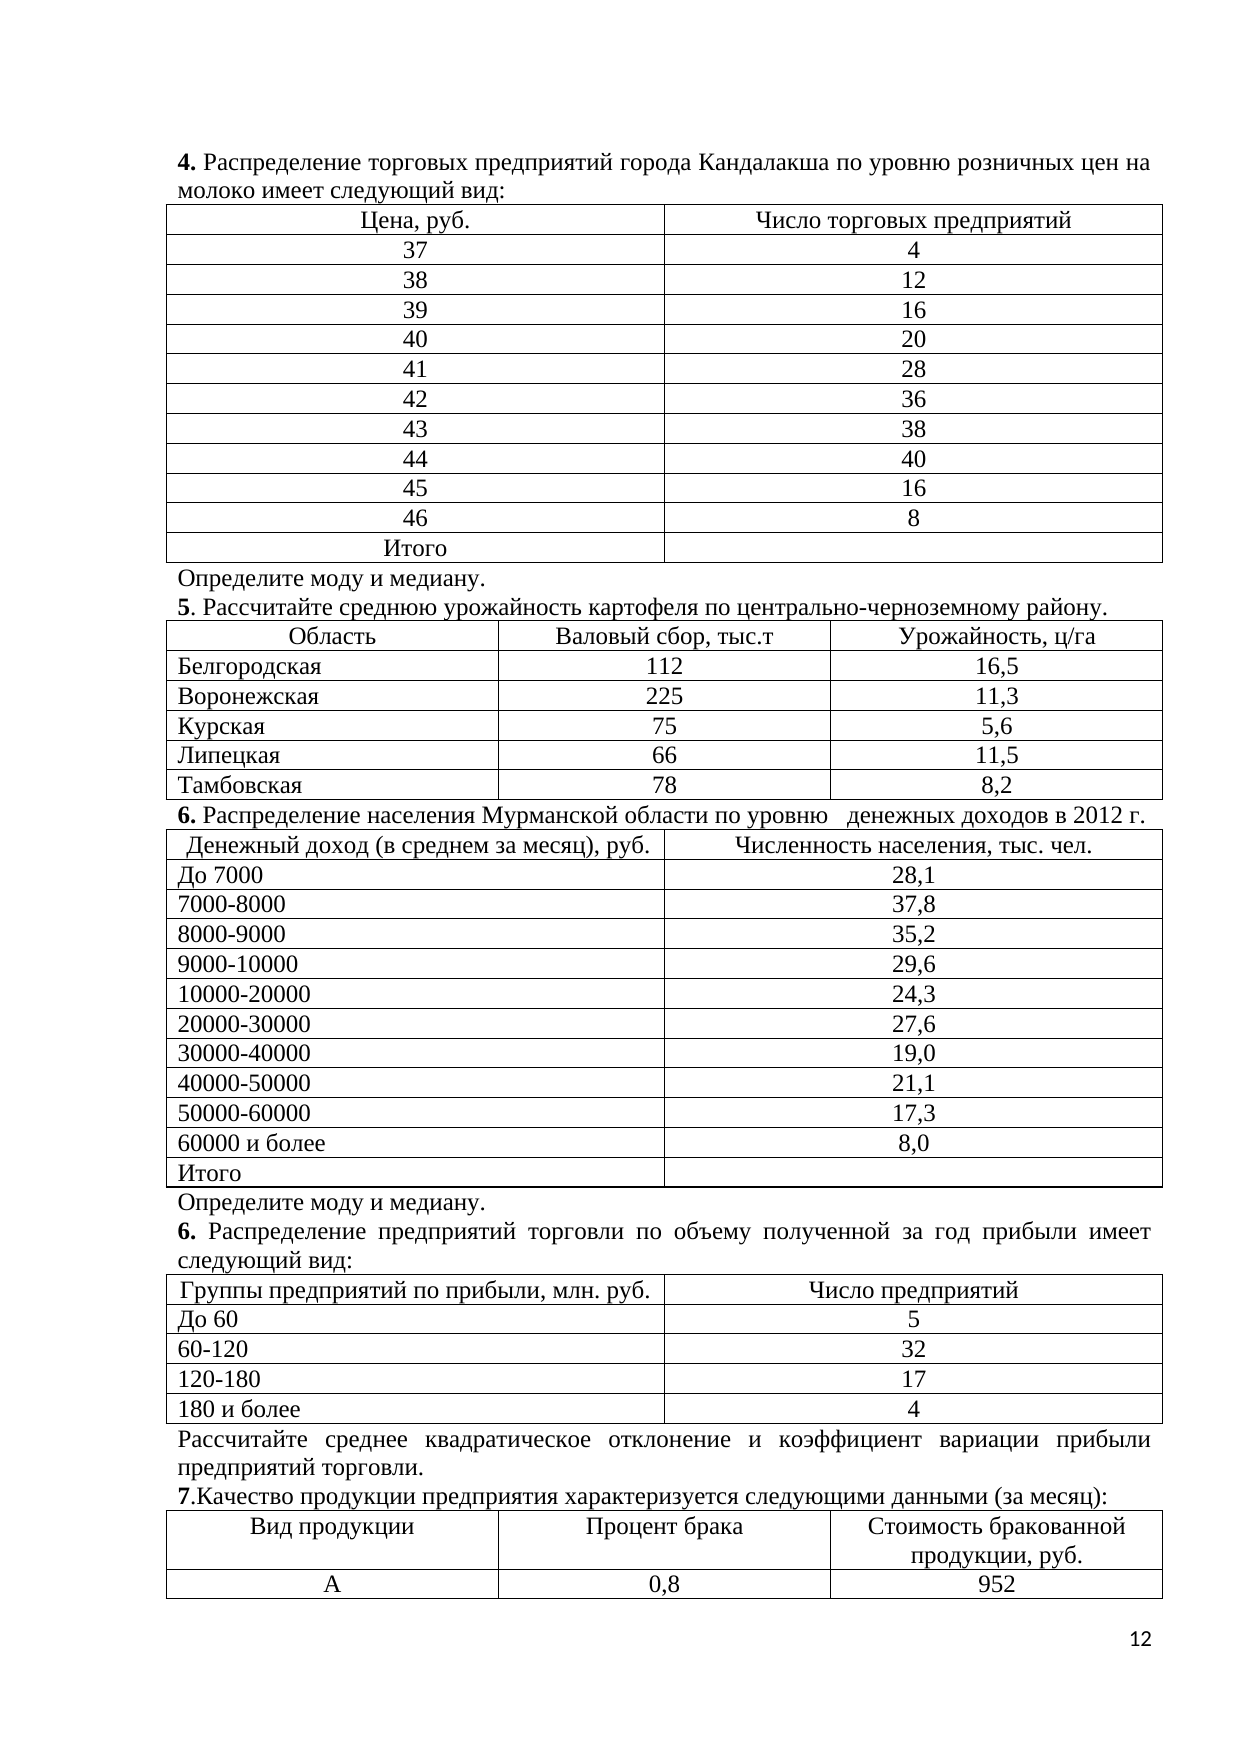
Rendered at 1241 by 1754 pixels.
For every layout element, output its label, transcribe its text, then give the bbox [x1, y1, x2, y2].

table_header Стоимость бракованной продукции, руб. [831, 1511, 1162, 1568]
table_cell 40000-50000 [167, 1068, 664, 1097]
table_header Процент брака [499, 1511, 830, 1568]
text 7.Качество продукции предприятия характеризуется следующими данными (за месяц): [177, 1481, 1152, 1510]
table_cell 120-180 [167, 1364, 664, 1393]
table_cell 38 [167, 265, 664, 294]
table_cell [665, 1158, 1162, 1186]
table_cell 30000-40000 [167, 1039, 664, 1067]
table_cell Тамбовская [167, 770, 498, 799]
text Определите моду и медиану. [177, 1188, 1152, 1216]
table_cell 4 [665, 235, 1162, 264]
table_cell 8,2 [831, 770, 1162, 799]
table_cell Воронежская [167, 681, 498, 710]
table_cell 19,0 [665, 1039, 1162, 1067]
text Определите моду и медиану. [177, 563, 1152, 592]
table_cell 11,5 [831, 741, 1162, 769]
table_cell 7000-8000 [167, 890, 664, 918]
table_cell 35,2 [665, 919, 1162, 948]
table_cell 66 [499, 741, 830, 769]
table_cell 50000-60000 [167, 1098, 664, 1127]
table_cell 17 [665, 1364, 1162, 1393]
table_cell Итого [167, 533, 664, 562]
table_cell 42 [167, 384, 664, 413]
table_cell 46 [167, 503, 664, 532]
table_cell 5,6 [831, 711, 1162, 739]
table_header Группы предприятий по прибыли, млн. руб. [167, 1275, 664, 1303]
table_cell 24,3 [665, 979, 1162, 1008]
table_cell 36 [665, 384, 1162, 413]
table_cell 5 [665, 1305, 1162, 1333]
table_header Цена, руб. [167, 205, 664, 234]
table_cell 29,6 [665, 949, 1162, 978]
table_header Валовый сбор, тыс.т [499, 621, 830, 650]
table_cell 20000-30000 [167, 1009, 664, 1037]
table_cell Курская [167, 711, 498, 739]
table_cell 60000 и более [167, 1128, 664, 1157]
table_cell 10000-20000 [167, 979, 664, 1008]
table_cell 16,5 [831, 651, 1162, 680]
table_cell Липецкая [167, 741, 498, 769]
table_cell 60-120 [167, 1334, 664, 1363]
table_header Урожайность, ц/га [831, 621, 1162, 650]
table_cell 4 [665, 1394, 1162, 1423]
table_cell 16 [665, 295, 1162, 323]
table_header Число предприятий [665, 1275, 1162, 1303]
table_cell 8 [665, 503, 1162, 532]
table_cell [665, 533, 1162, 562]
table_header Вид продукции [167, 1511, 498, 1568]
table_cell 112 [499, 651, 830, 680]
table_cell 27,6 [665, 1009, 1162, 1037]
table_cell 43 [167, 414, 664, 443]
table_cell 44 [167, 444, 664, 472]
table_cell 8,0 [665, 1128, 1162, 1157]
table_cell 17,3 [665, 1098, 1162, 1127]
table_cell 11,3 [831, 681, 1162, 710]
table_header Область [167, 621, 498, 650]
table_header Денежный доход (в среднем за месяц), руб. [167, 830, 664, 859]
table_cell 39 [167, 295, 664, 323]
text 5. Рассчитайте среднюю урожайность картофеля по центрально-черноземному району. [177, 592, 1152, 620]
table_cell 952 [831, 1570, 1162, 1598]
table_cell 16 [665, 474, 1162, 502]
table_cell 180 и более [167, 1394, 664, 1423]
table_cell 38 [665, 414, 1162, 443]
table_cell 37,8 [665, 890, 1162, 918]
table_cell А [167, 1570, 498, 1598]
table_cell 75 [499, 711, 830, 739]
table_cell 225 [499, 681, 830, 710]
table_header Число торговых предприятий [665, 205, 1162, 234]
table_cell 40 [665, 444, 1162, 472]
text 6. Распределение населения Мурманской области по уровню денежных доходов в 2012 г. [177, 800, 1152, 829]
table_cell 21,1 [665, 1068, 1162, 1097]
table_cell 9000-10000 [167, 949, 664, 978]
text Рассчитайте среднее квадратическое отклонение и коэффициент вариации прибыли предприятий торговли. [177, 1424, 1152, 1481]
table_cell 28,1 [665, 860, 1162, 888]
table_cell 32 [665, 1334, 1162, 1363]
table_cell 12 [665, 265, 1162, 294]
table_cell Итого [167, 1158, 664, 1186]
table_cell До 7000 [167, 860, 664, 888]
table_cell 28 [665, 354, 1162, 383]
table_cell 8000-9000 [167, 919, 664, 948]
table_cell 78 [499, 770, 830, 799]
table_cell 40 [167, 325, 664, 353]
text 4. Распределение торговых предприятий города Кандалакша по уровню розничных цен на молоко имеет следующий вид: [177, 147, 1152, 204]
table_cell 45 [167, 474, 664, 502]
table_cell 0,8 [499, 1570, 830, 1598]
table_header Численность населения, тыс. чел. [665, 830, 1162, 859]
table_cell Белгородская [167, 651, 498, 680]
text 6. Распределение предприятий торговли по объему полученной за год прибыли имеет следующий вид: [177, 1216, 1152, 1274]
table_cell 20 [665, 325, 1162, 353]
table_cell 37 [167, 235, 664, 264]
table_cell 41 [167, 354, 664, 383]
table_cell До 60 [167, 1305, 664, 1333]
